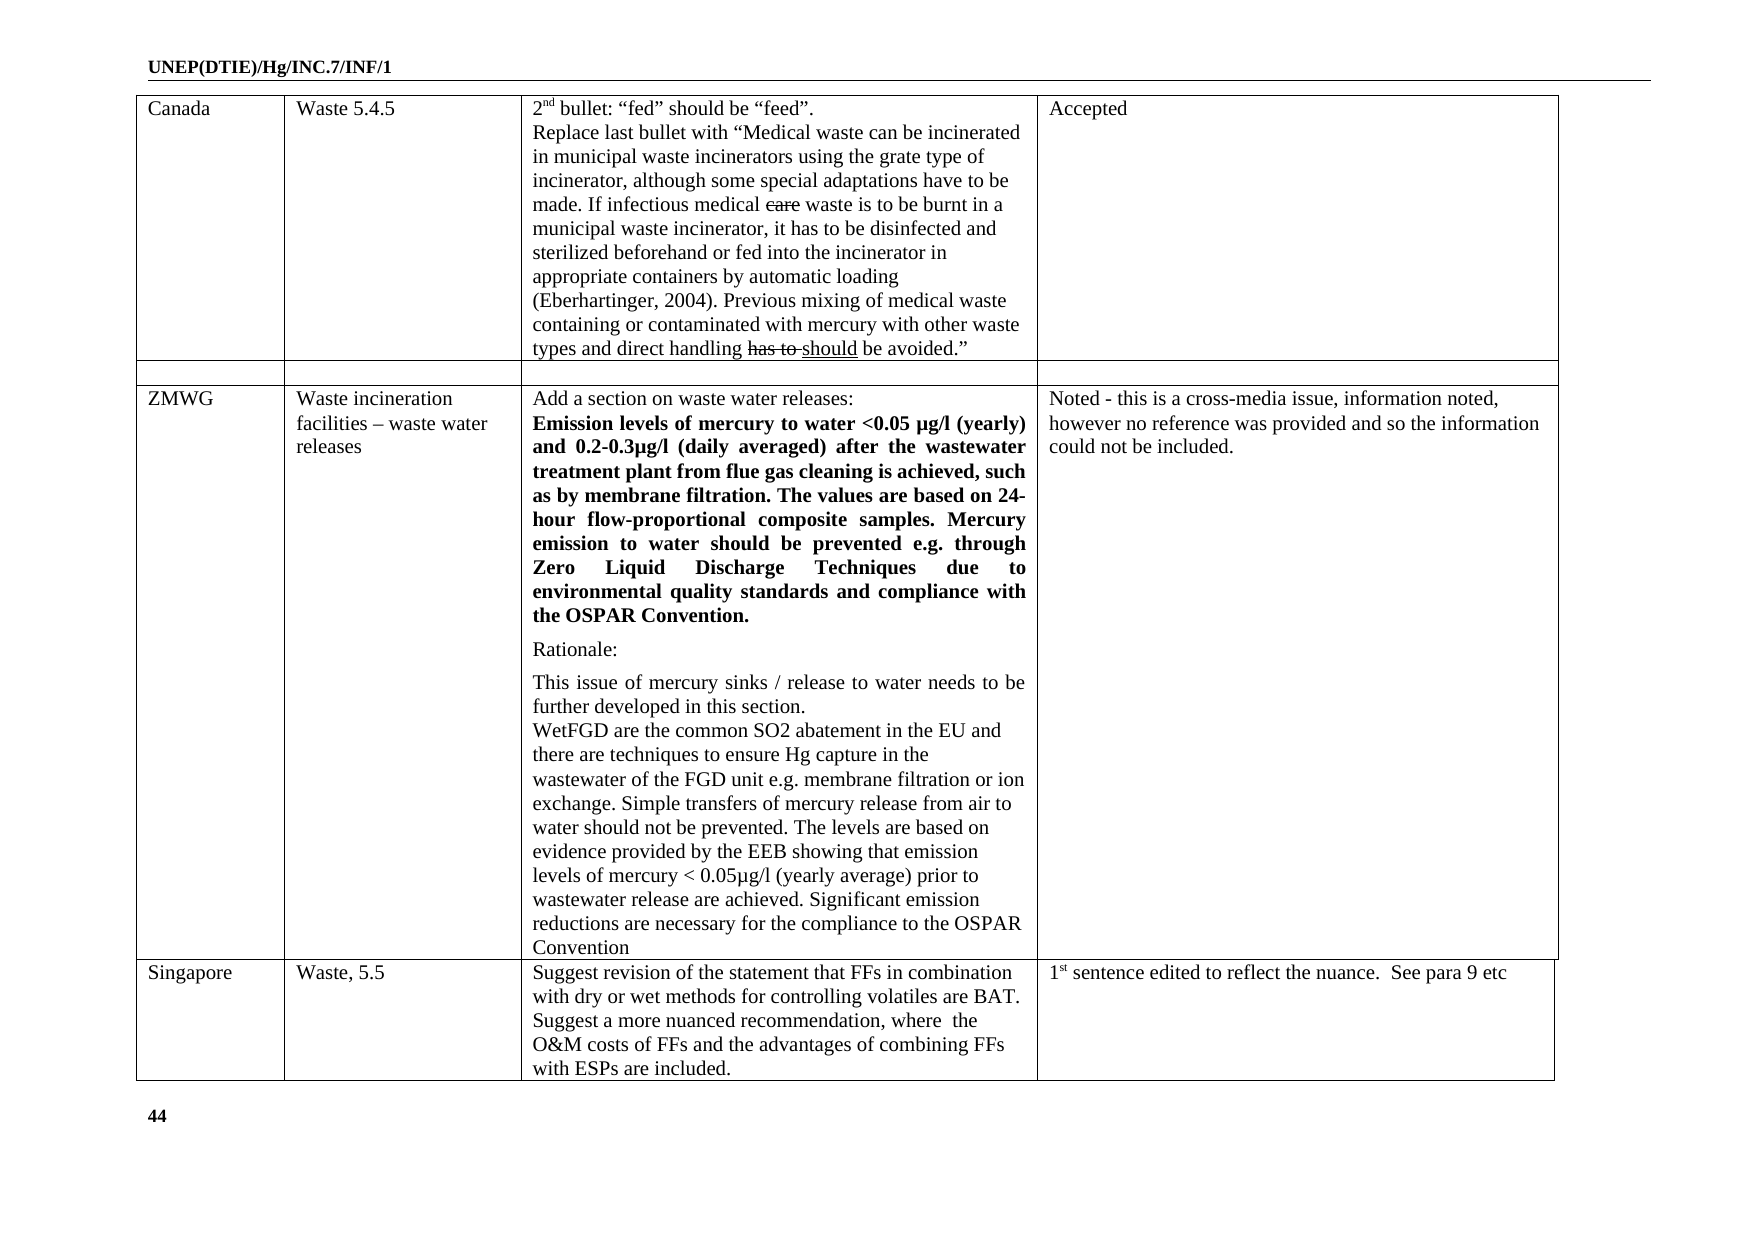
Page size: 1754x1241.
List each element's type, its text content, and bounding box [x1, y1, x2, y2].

table_cell ZMWG [137, 386, 284, 959]
table_cell Noted - this is a cross-media issue, information noted, however no reference was provided and so the information could not be included. [1038, 386, 1558, 959]
table_cell Suggest revision of the statement that FFs in combination with dry or wet methods for controlling volatiles are BAT. Suggest a more nuanced recommendation, where the O&M costs of FFs and the advantages of combining FFs with ESPs are included. [522, 960, 1037, 1080]
table_cell Add a section on waste water releases: Emission levels of mercury to water <0.05 µg/l (yearly) and 0.2-0.3µg/l (daily averaged) after the wastewater treatment plant from flue gas cleaning is achieved, such as by membrane filtration. The values are based on 24-hour flow-proportional composite samples. Mercury emission to water should be prevented e.g. through Zero Liquid Discharge Techniques due to environmental quality standards and compliance with the OSPAR Convention. Rationale: This issue of mercury sinks / release to water needs to be further developed in this section. WetFGD are the common SO2 abatement in the EU and there are techniques to ensure Hg capture in the wastewater of the FGD unit e.g. membrane filtration or ion exchange. Simple transfers of mercury release from air to water should not be prevented. The levels are based on evidence provided by the EEB showing that emission levels of mercury < 0.05µg/l (yearly average) prior to wastewater release are achieved. Significant emission reductions are necessary for the compliance to the OSPAR Convention [522, 386, 1037, 959]
table_cell [1038, 361, 1558, 385]
table_cell 2nd bullet: “fed” should be “feed”. Replace last bullet with “Medical waste can be incinerated in municipal waste incinerators using the grate type of incinerator, although some special adaptations have to be made. If infectious medical care waste is to be burnt in a municipal waste incinerator, it has to be disinfected and sterilized beforehand or fed into the incinerator in appropriate containers by automatic loading (Eberhartinger, 2004). Previous mixing of medical waste containing or contaminated with mercury with other waste types and direct handling has to should be avoided.” [522, 96, 1037, 360]
table_cell [285, 361, 521, 385]
table_cell Waste 5.4.5 [285, 96, 521, 360]
table_cell Waste, 5.5 [285, 960, 521, 1080]
table_cell [522, 361, 1037, 385]
table_cell 1st sentence edited to reflect the nuance. See para 9 etc [1038, 960, 1554, 1080]
table_cell Accepted [1038, 96, 1558, 360]
table_cell Singapore [137, 960, 284, 1080]
table_cell Waste incineration facilities – waste water releases [285, 386, 521, 959]
table_cell Canada [137, 96, 284, 360]
table_cell [137, 361, 284, 385]
